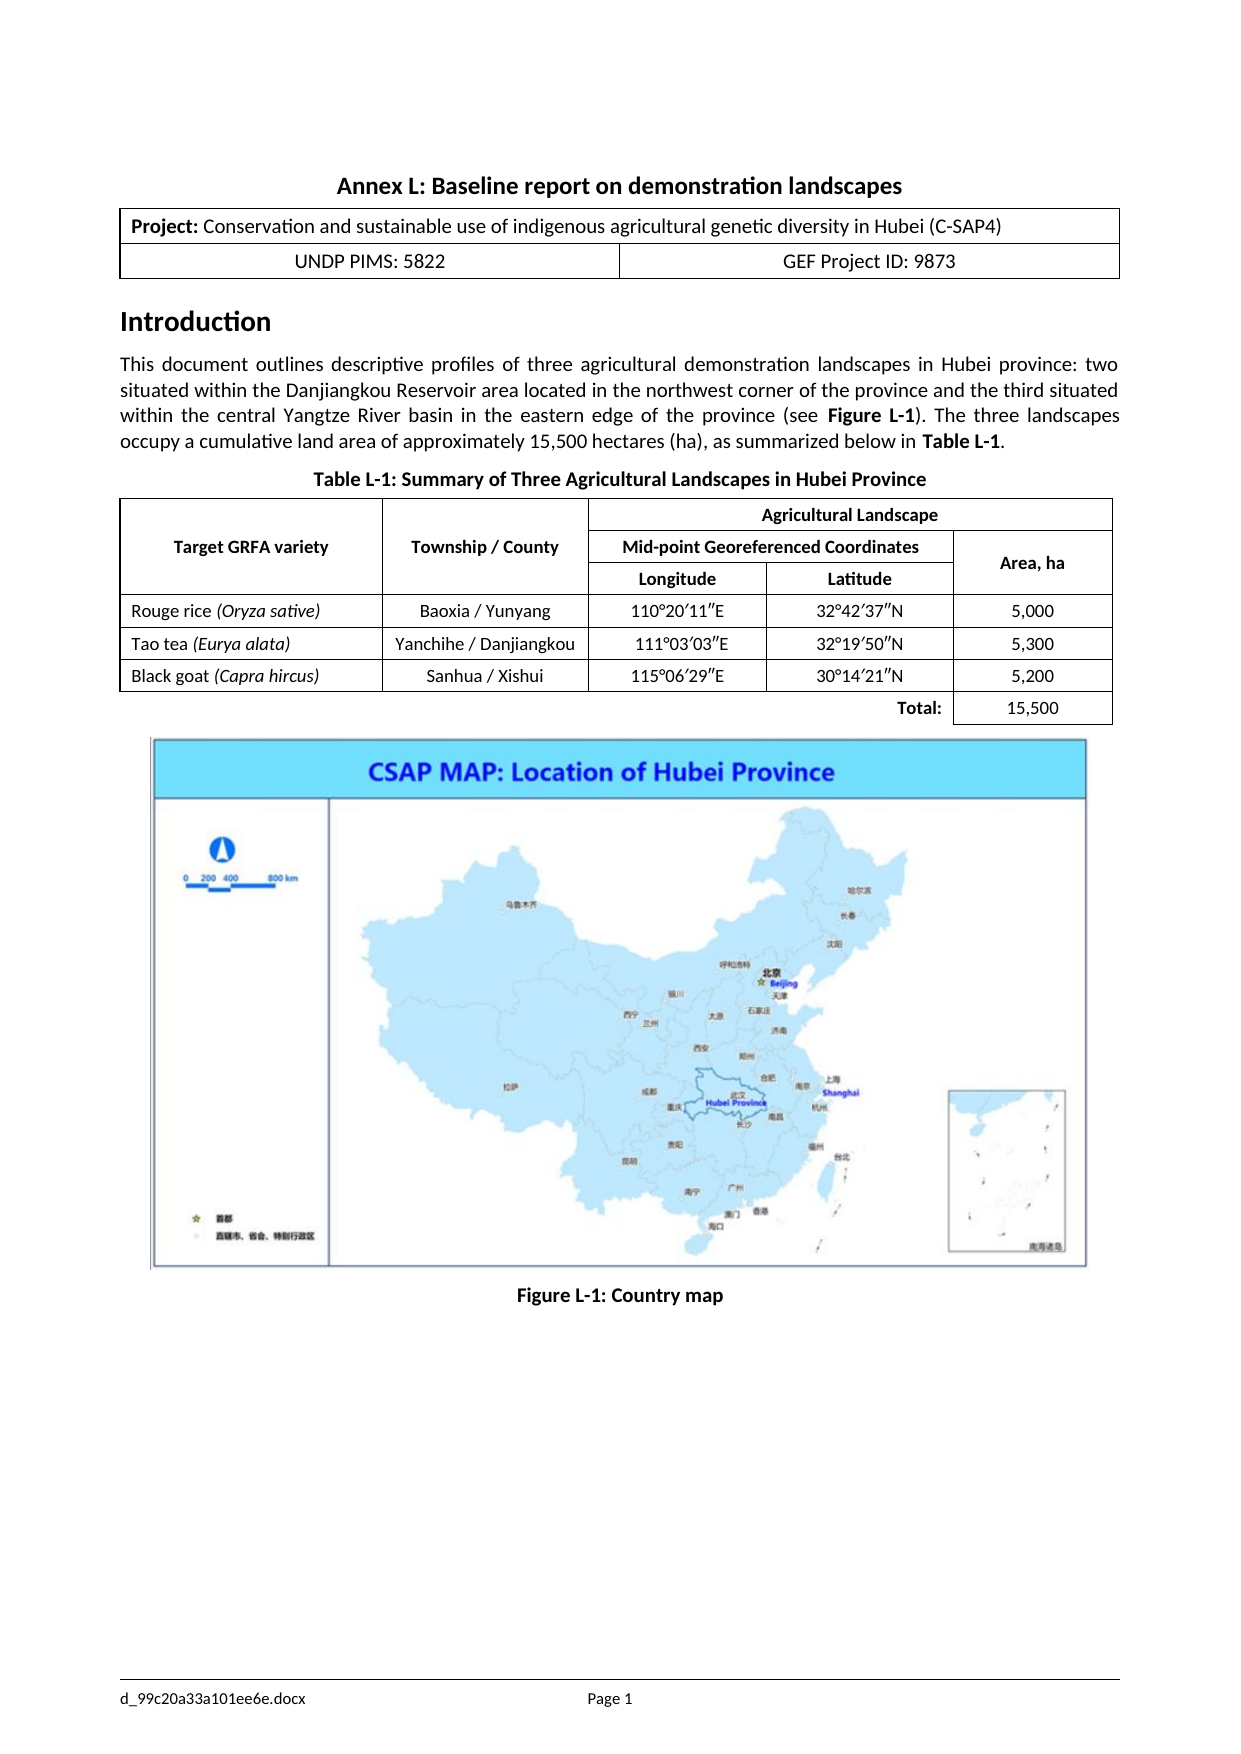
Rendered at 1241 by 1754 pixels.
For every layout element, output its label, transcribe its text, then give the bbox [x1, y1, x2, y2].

table_cell Total: [120, 692, 953, 723]
table_header Township / County [383, 499, 588, 594]
table_cell 15,500 [954, 692, 1112, 723]
table_cell 30°14′21″N [767, 660, 953, 691]
table_cell Tao tea (Eurya alata) [121, 628, 382, 659]
table_cell 5,200 [954, 660, 1112, 691]
table_cell GEF Project ID: 9873 [620, 244, 1119, 277]
text This document outlines descriptive profiles of three agricultural demonstration landscapes in Hubei province: two situated within the Danjiangkou Reservoir area located in the northwest corner of the province and the third situated within the central Yangtze River basin in the eastern edge of the province (see Figure L-1). The three landscapes occupy a cumulative land area of approximately 15,500 hectares (ha), as summarized below in Table L-1. [120, 352, 1120, 453]
table_header Target GRFA variety [121, 499, 382, 594]
table_cell 5,300 [954, 628, 1112, 659]
table_cell UNDP PIMS: 5822 [121, 244, 619, 277]
table_cell 5,000 [954, 595, 1112, 627]
table_cell Yanchihe / Danjiangkou [383, 628, 588, 659]
table_cell Baoxia / Yunyang [383, 595, 588, 627]
text Figure L-1: Country map [120, 1282, 1120, 1307]
table_cell Latitude [767, 563, 953, 594]
table_cell Longitude [589, 563, 766, 594]
table_cell Area, ha [954, 531, 1112, 594]
table_cell Black goat (Capra hircus) [121, 660, 382, 691]
table_cell 110°20′11″E [589, 595, 766, 627]
table_cell Mid-point Georeferenced Coordinates [589, 531, 953, 562]
table_header Annex L: Baseline report on demonstration landscapes [120, 170, 1119, 208]
table_cell Project: Conservation and sustainable use of indigenous agricultural genetic diversity in Hubei (C-SAP4) [121, 209, 1119, 243]
table_cell Sanhua / Xishui [383, 660, 588, 691]
table_cell 111°03′03″E [589, 628, 766, 659]
subtitle Introduction [120, 303, 1120, 339]
picture [150, 737, 1091, 1270]
text Table L-1: Summary of Three Agricultural Landscapes in Hubei Province [120, 466, 1120, 491]
table_cell 32°42′37″N [767, 595, 953, 627]
table_cell Rouge rice (Oryza sative) [121, 595, 382, 627]
table_header Agricultural Landscape [589, 499, 1112, 530]
table_cell 32°19′50″N [767, 628, 953, 659]
table_cell 115°06′29″E [589, 660, 766, 691]
